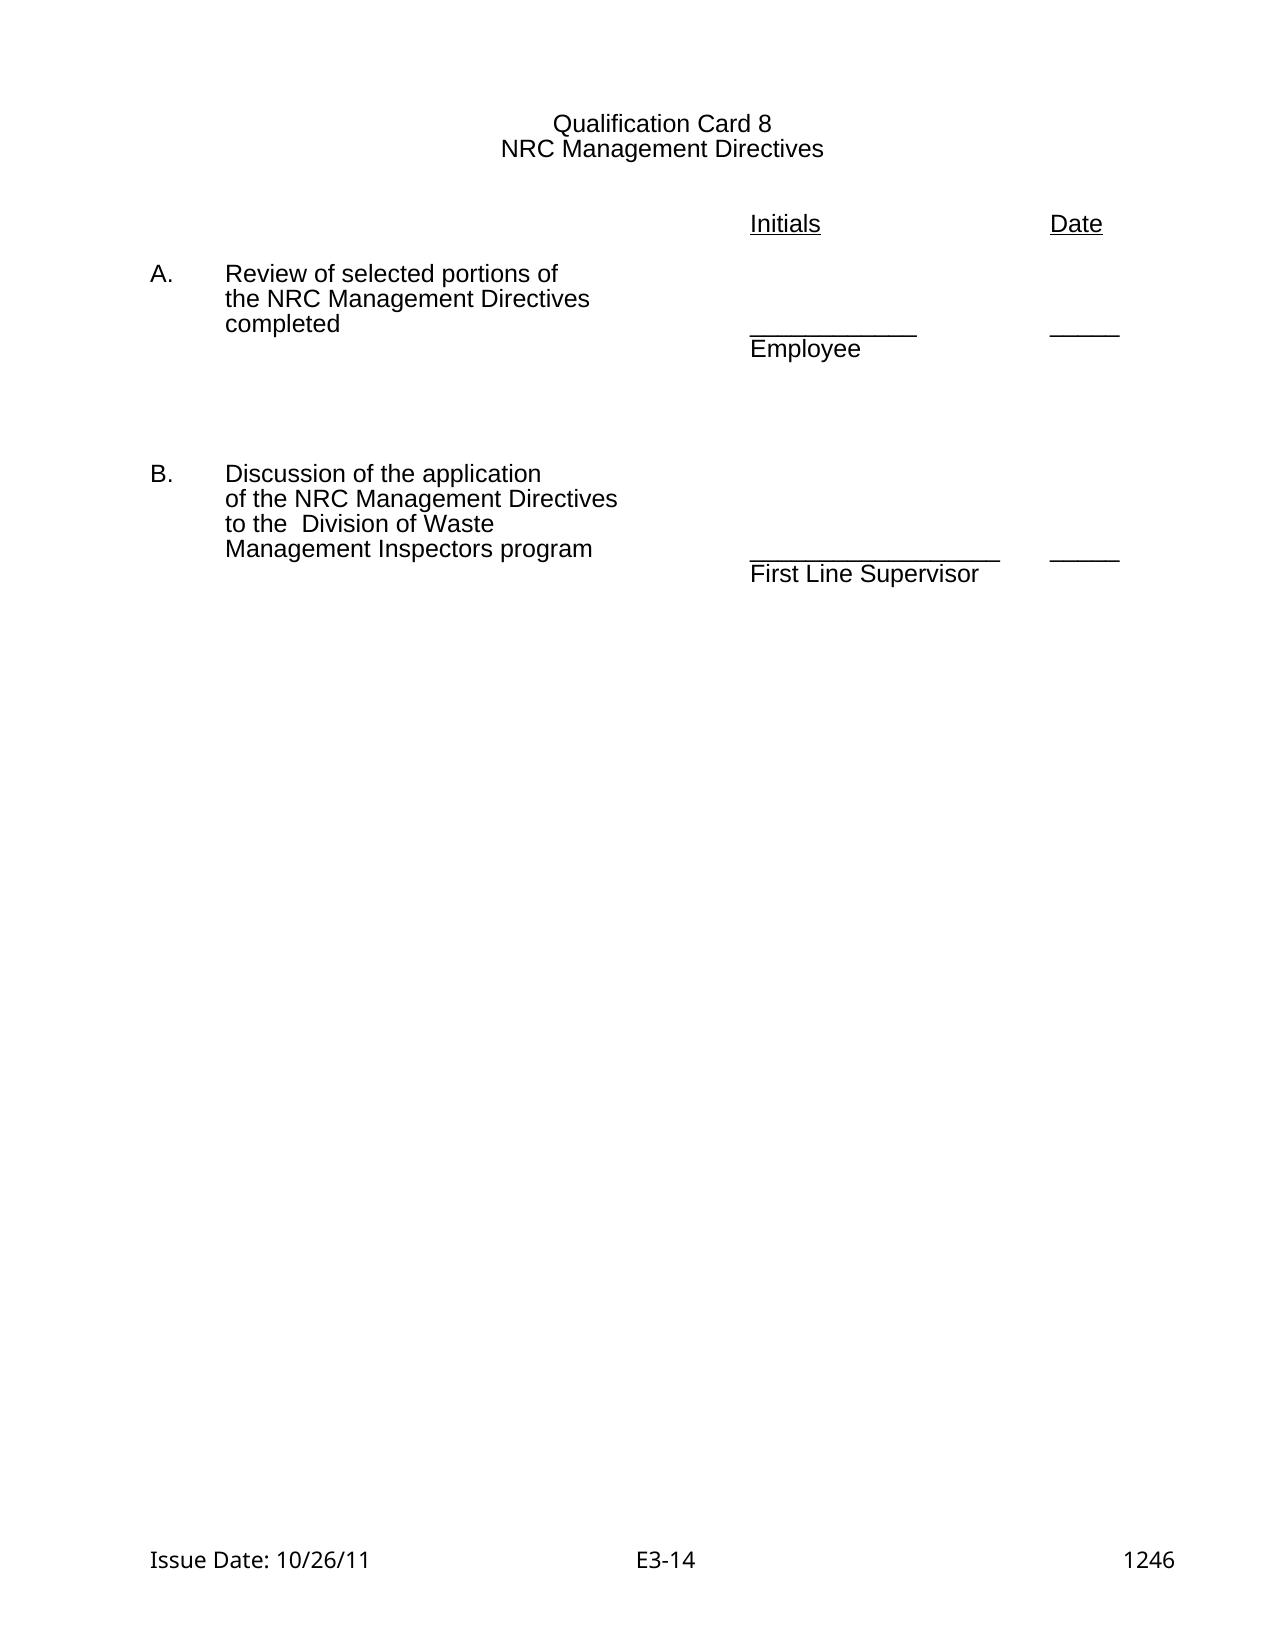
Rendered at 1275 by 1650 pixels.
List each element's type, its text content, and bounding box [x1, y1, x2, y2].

text First Line Supervisor [150, 562, 1125, 587]
text to the Division of Waste [150, 512, 1125, 537]
text NRC Management Directives [150, 137, 1125, 162]
text A. Review of selected portions of [150, 262, 1125, 287]
text Management Inspectors program __________________ _____ [150, 537, 1125, 562]
text Initials Date [750, 212, 1125, 237]
text of the NRC Management Directives [150, 487, 1125, 512]
text B. Discussion of the application [150, 462, 1125, 487]
text Qualification Card 8 [150, 112, 1125, 137]
text the NRC Management Directives [150, 287, 1125, 312]
text Employee [150, 337, 1125, 362]
text completed ____________ _____ [150, 312, 1125, 337]
